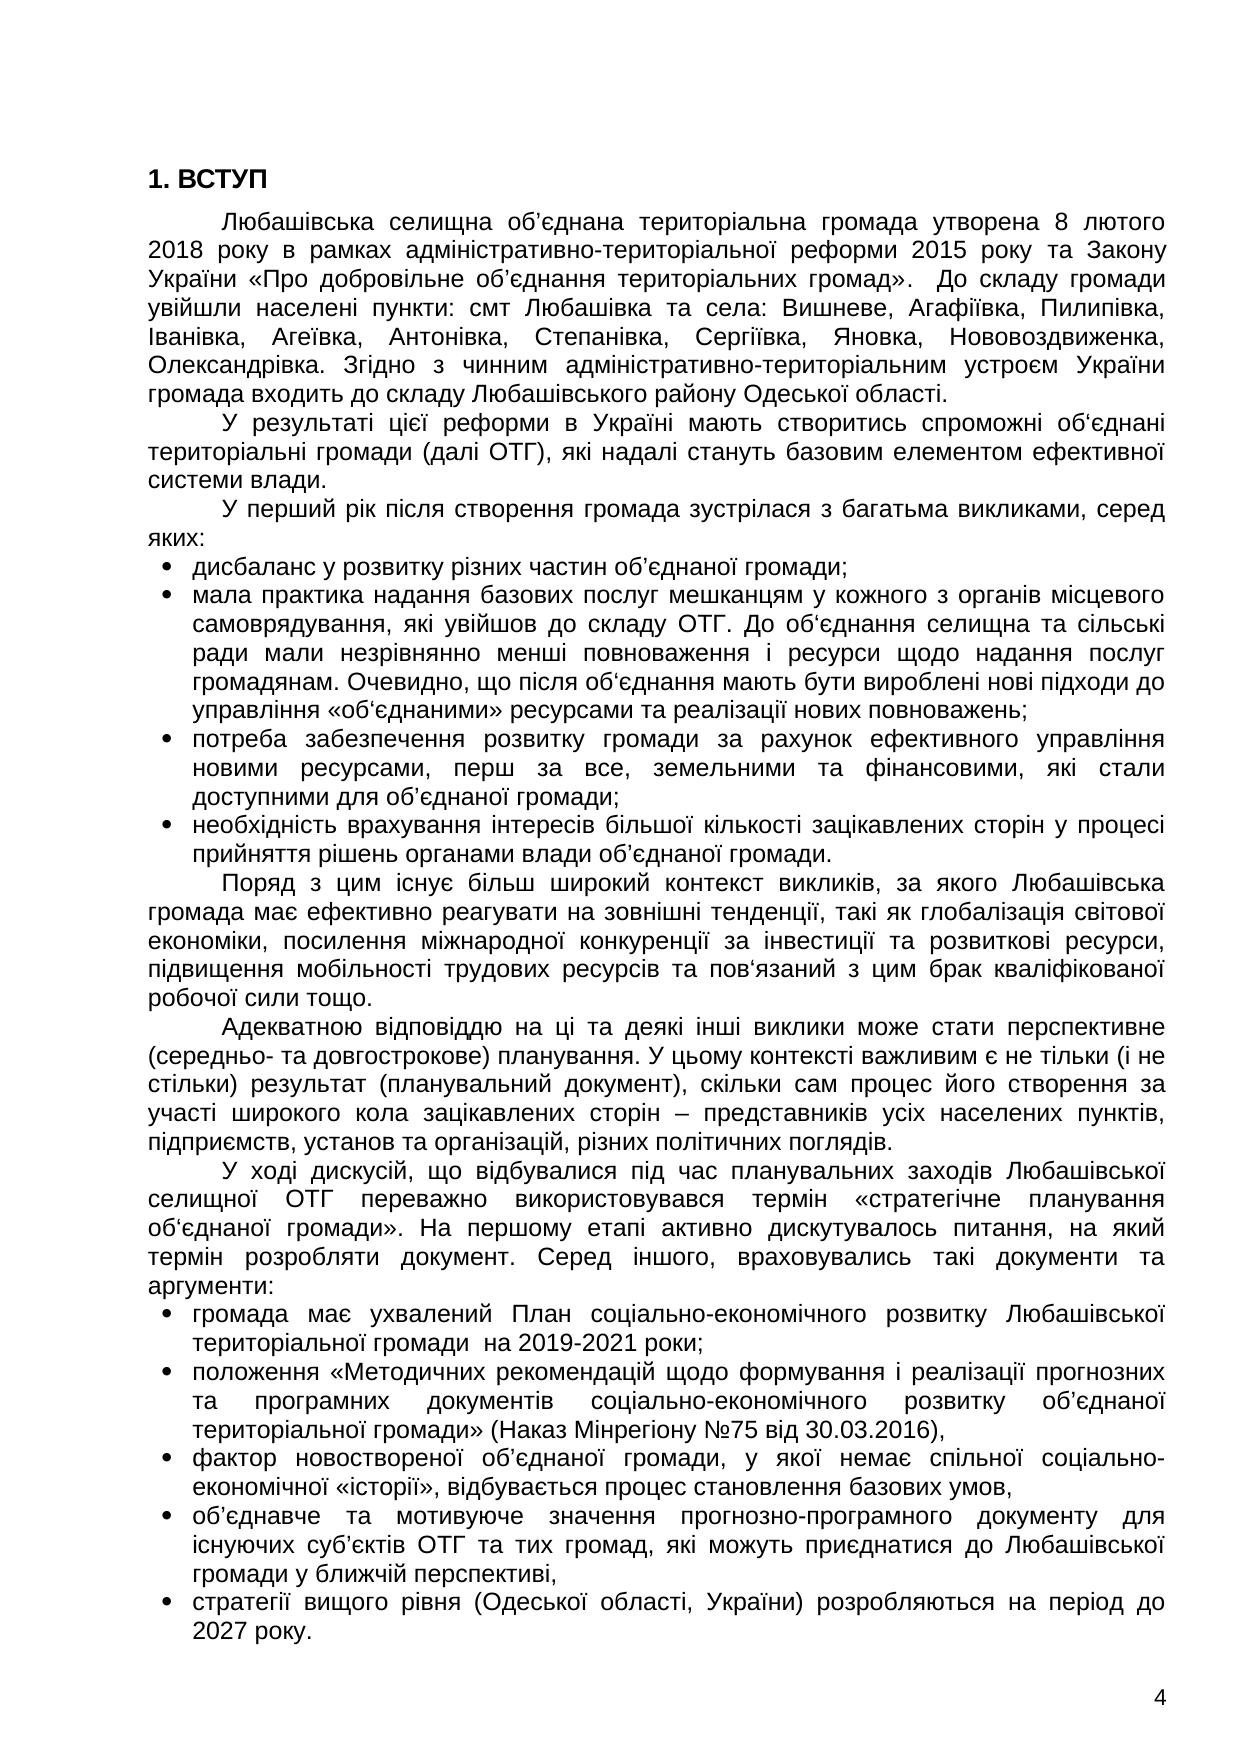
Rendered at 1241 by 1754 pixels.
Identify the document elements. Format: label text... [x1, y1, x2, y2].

text Поряд з цим існує більш широкий контекст викликів, за якого Любашівська громада має ефективно реагувати на зовнішні тенденції, такі як глобалізація світової економіки, посилення міжнародної конкуренції за інвестиції та розвиткові ресурси, підвищення мобільності трудових ресурсів та пов‘язаний з цим брак кваліфікованої робочої сили тощо. [148, 868, 1167, 1012]
list потреба забезпечення розвитку громади за рахунок ефективного управління новими ресурсами, перш за все, земельними та фінансовими, які стали доступними для об’єднаної громади; [162, 724, 1167, 811]
text У перший рік після створення громада зустрілася з багатьма викликами, серед яких: [148, 494, 1167, 551]
list об’єднавче та мотивуюче значення прогнозно-програмного документу для існуючих суб’єктів ОТГ та тих громад, які можуть приєднатися до Любашівської громади у ближчій перспективі, [162, 1501, 1167, 1587]
text У ході дискусій, що відбувалися під час планувальних заходів Любашівської селищної ОТГ переважно використовувався термін «стратегічне планування об‘єднаної громади». На першому етапі активно дискутувалось питання, на який термін розробляти документ. Серед іншого, враховувались такі документи та аргументи: [148, 1156, 1167, 1299]
list фактор новоствореної об’єднаної громади, у якої немає спільної соціально-економічної «історії», відбувається процес становлення базових умов, [162, 1443, 1167, 1501]
list громада має ухвалений План соціально-економічного розвитку Любашівської територіальної громади на 2019-2021 роки; [162, 1299, 1167, 1357]
list необхідність врахування інтересів більшої кількості зацікавлених сторін у процесі прийняття рішень органами влади об’єднаної громади. [162, 811, 1167, 868]
list положення «Методичних рекомендацій щодо формування і реалізації прогнозних та програмних документів соціально-економічного розвитку об’єднаної територіальної громади» (Наказ Мінрегіону №75 від 30.03.2016), [162, 1357, 1167, 1443]
list стратегії вищого рівня (Одеської області, України) розробляються на період до 2027 року. [162, 1587, 1167, 1645]
list мала практика надання базових послуг мешканцям у кожного з органів місцевого самоврядування, які увійшов до складу ОТГ. До об‘єднання селищна та сільські ради мали незрівнянно менші повноваження і ресурси щодо надання послуг громадянам. Очевидно, що після об‘єднання мають бути вироблені нові підходи до управління «об‘єднаними» ресурсами та реалізації нових повноважень; [162, 580, 1167, 724]
text Любашівська селищна об’єднана територіальна громада утворена 8 лютого 2018 року в рамках адміністративно-територіальної реформи 2015 року та Закону України «Про добровільне об’єднання територіальних громад». До складу громади увійшли населені пункти: смт Любашівка та села: Вишневе, Агафіївка, Пилипівка, Іванівка, Агеївка, Антонівка, Степанівка, Сергіївка, Яновка, Нововоздвиженка, Олександрівка. Згідно з чинним адміністративно-територіальним устроєм України громада входить до складу Любашівського району Одеської області. [148, 206, 1167, 408]
text Адекватною відповіддю на ці та деякі інші виклики може стати перспективне (середньо- та довгострокове) планування. У цьому контексті важливим є не тільки (і не стільки) результат (планувальний документ), скільки сам процес його створення за участі широкого кола зацікавлених сторін – представників усіх населених пунктів, підприємств, установ та організацій, різних політичних поглядів. [148, 1012, 1167, 1156]
list дисбаланс у розвитку різних частин об’єднаної громади; [162, 551, 1167, 580]
text У результаті цієї реформи в Україні мають створитись спроможні об‘єднані територіальні громади (далі ОТГ), які надалі стануть базовим елементом ефективної системи влади. [148, 408, 1167, 494]
subtitle 1. ВСТУП [148, 163, 1167, 194]
